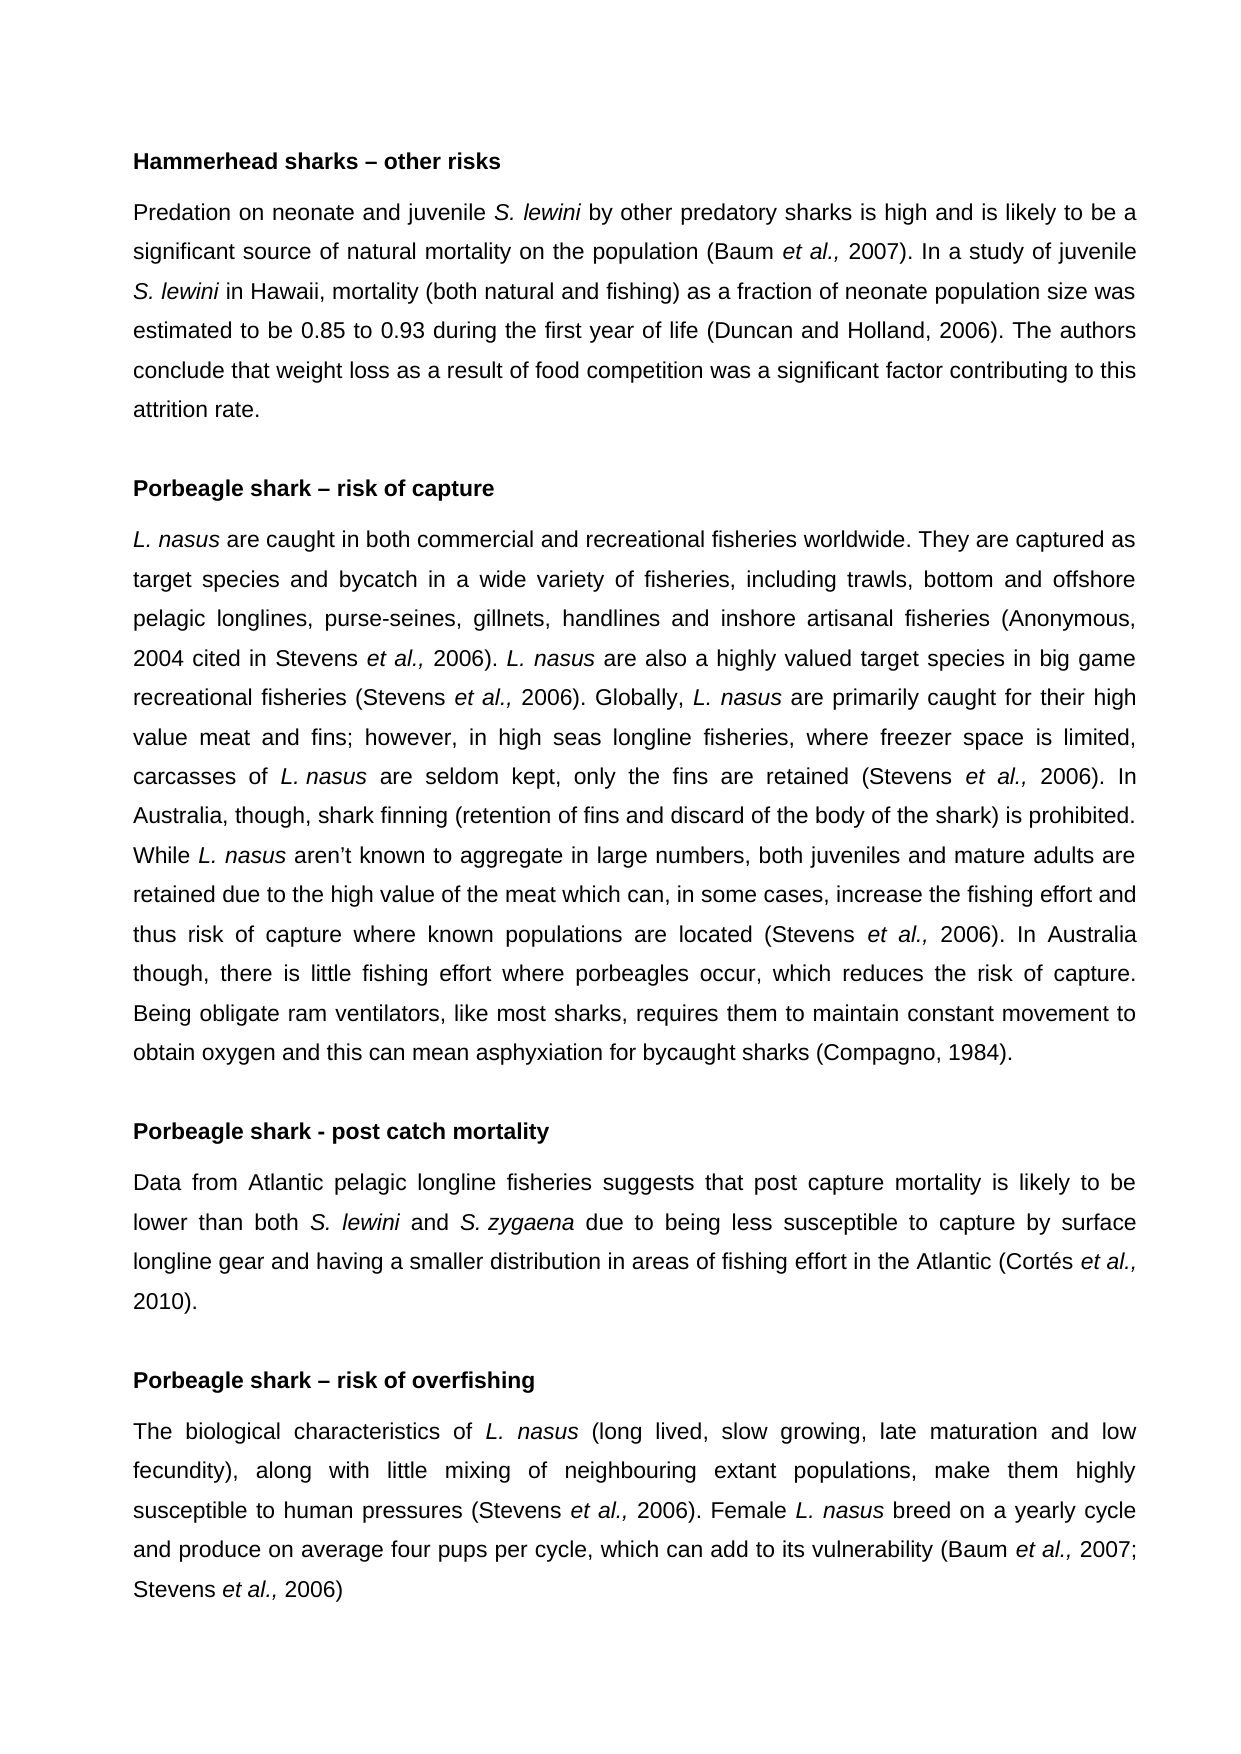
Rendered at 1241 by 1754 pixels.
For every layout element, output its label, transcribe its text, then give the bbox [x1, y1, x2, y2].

text Hammerhead sharks – other risks [133, 148, 1137, 174]
text L. nasus are caught in both commercial and recreational fisheries worldwide. They are captured as target species and bycatch in a wide variety of fisheries, including trawls, bottom and offshore pelagic longlines, purse-seines, gillnets, handlines and inshore artisanal fisheries (Anonymous, 2004 cited in Stevens et al., 2006). L. nasus are also a highly valued target species in big game recreational fisheries (Stevens et al., 2006). Globally, L. nasus are primarily caught for their high value meat and fins; however, in high seas longline fisheries, where freezer space is limited, carcasses of L. nasus are seldom kept, only the fins are retained (Stevens et al., 2006). In Australia, though, shark finning (retention of fins and discard of the body of the shark) is prohibited. While L. nasus aren’t known to aggregate in large numbers, both juveniles and mature adults are retained due to the high value of the meat which can, in some cases, increase the fishing effort and thus risk of capture where known populations are located (Stevens et al., 2006). In Australia though, there is little fishing effort where porbeagles occur, which reduces the risk of capture. Being obligate ram ventilators, like most sharks, requires them to maintain constant movement to obtain oxygen and this can mean asphyxiation for bycaught sharks (Compagno, 1984). [133, 526, 1137, 1066]
text The biological characteristics of L. nasus (long lived, slow growing, late maturation and low fecundity), along with little mixing of neighbouring extant populations, make them highly susceptible to human pressures (Stevens et al., 2006). Female L. nasus breed on a yearly cycle and produce on average four pups per cycle, which can add to its vulnerability (Baum et al., 2007; Stevens et al., 2006) [133, 1418, 1137, 1602]
text Porbeagle shark – risk of overfishing [133, 1367, 1137, 1393]
text Predation on neonate and juvenile S. lewini by other predatory sharks is high and is likely to be a significant source of natural mortality on the population (Baum et al., 2007). In a study of juvenile S. lewini in Hawaii, mortality (both natural and fishing) as a fraction of neonate population size was estimated to be 0.85 to 0.93 during the first year of life (Duncan and Holland, 2006). The authors conclude that weight loss as a result of food competition was a significant factor contributing to this attrition rate. [133, 199, 1137, 422]
text Porbeagle shark - post catch mortality [133, 1118, 1137, 1145]
text Data from Atlantic pelagic longline fisheries suggests that post capture mortality is likely to be lower than both S. lewini and S. zygaena due to being less susceptible to capture by surface longline gear and having a smaller distribution in areas of fishing effort in the Atlantic (Cortés et al., 2010). [133, 1169, 1137, 1314]
text Porbeagle shark – risk of capture [133, 475, 1137, 501]
